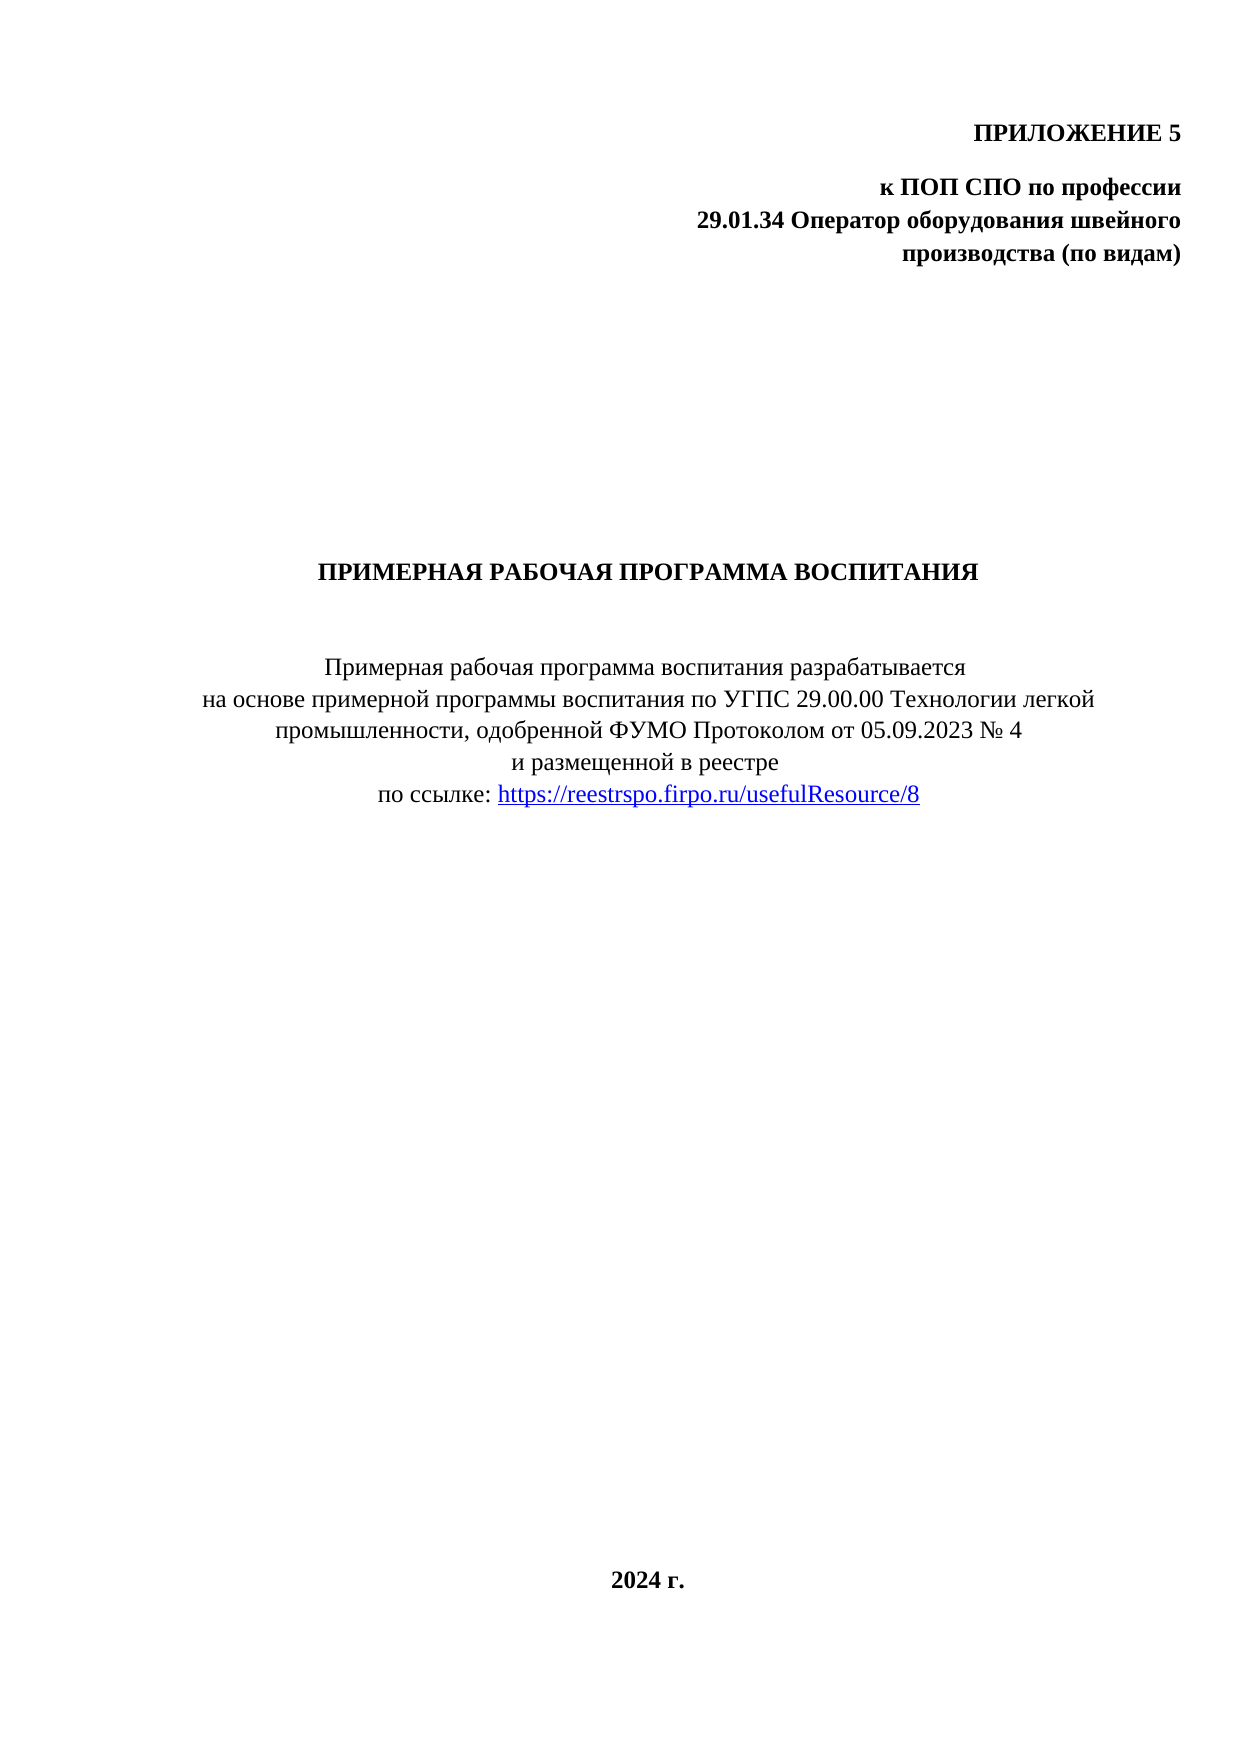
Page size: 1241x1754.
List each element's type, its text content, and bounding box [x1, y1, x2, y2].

text производства (по видам) [118, 238, 1181, 267]
text 2024 г. [146, 1565, 1150, 1593]
text к ПОП СПО по профессии 29.01.34 Оператор оборудования швейного [118, 172, 1181, 234]
text Примерная рабочая программа воспитания разрабатывается на основе примерной программы воспитания по УГПС 29.00.00 Технологии легкой промышленности, одобренной ФУМО Протоколом от 05.09.2023 № 4 [133, 652, 1163, 744]
text ПРИМЕРНАЯ РАБОЧАЯ ПРОГРАММА ВОСПИТАНИЯ [133, 557, 1163, 617]
text и размещенной в реестре по ссылке: https://reestrspo.firpo.ru/usefulResource/8 [133, 747, 1163, 808]
text ПРИЛОЖЕНИЕ 5 [118, 118, 1181, 147]
